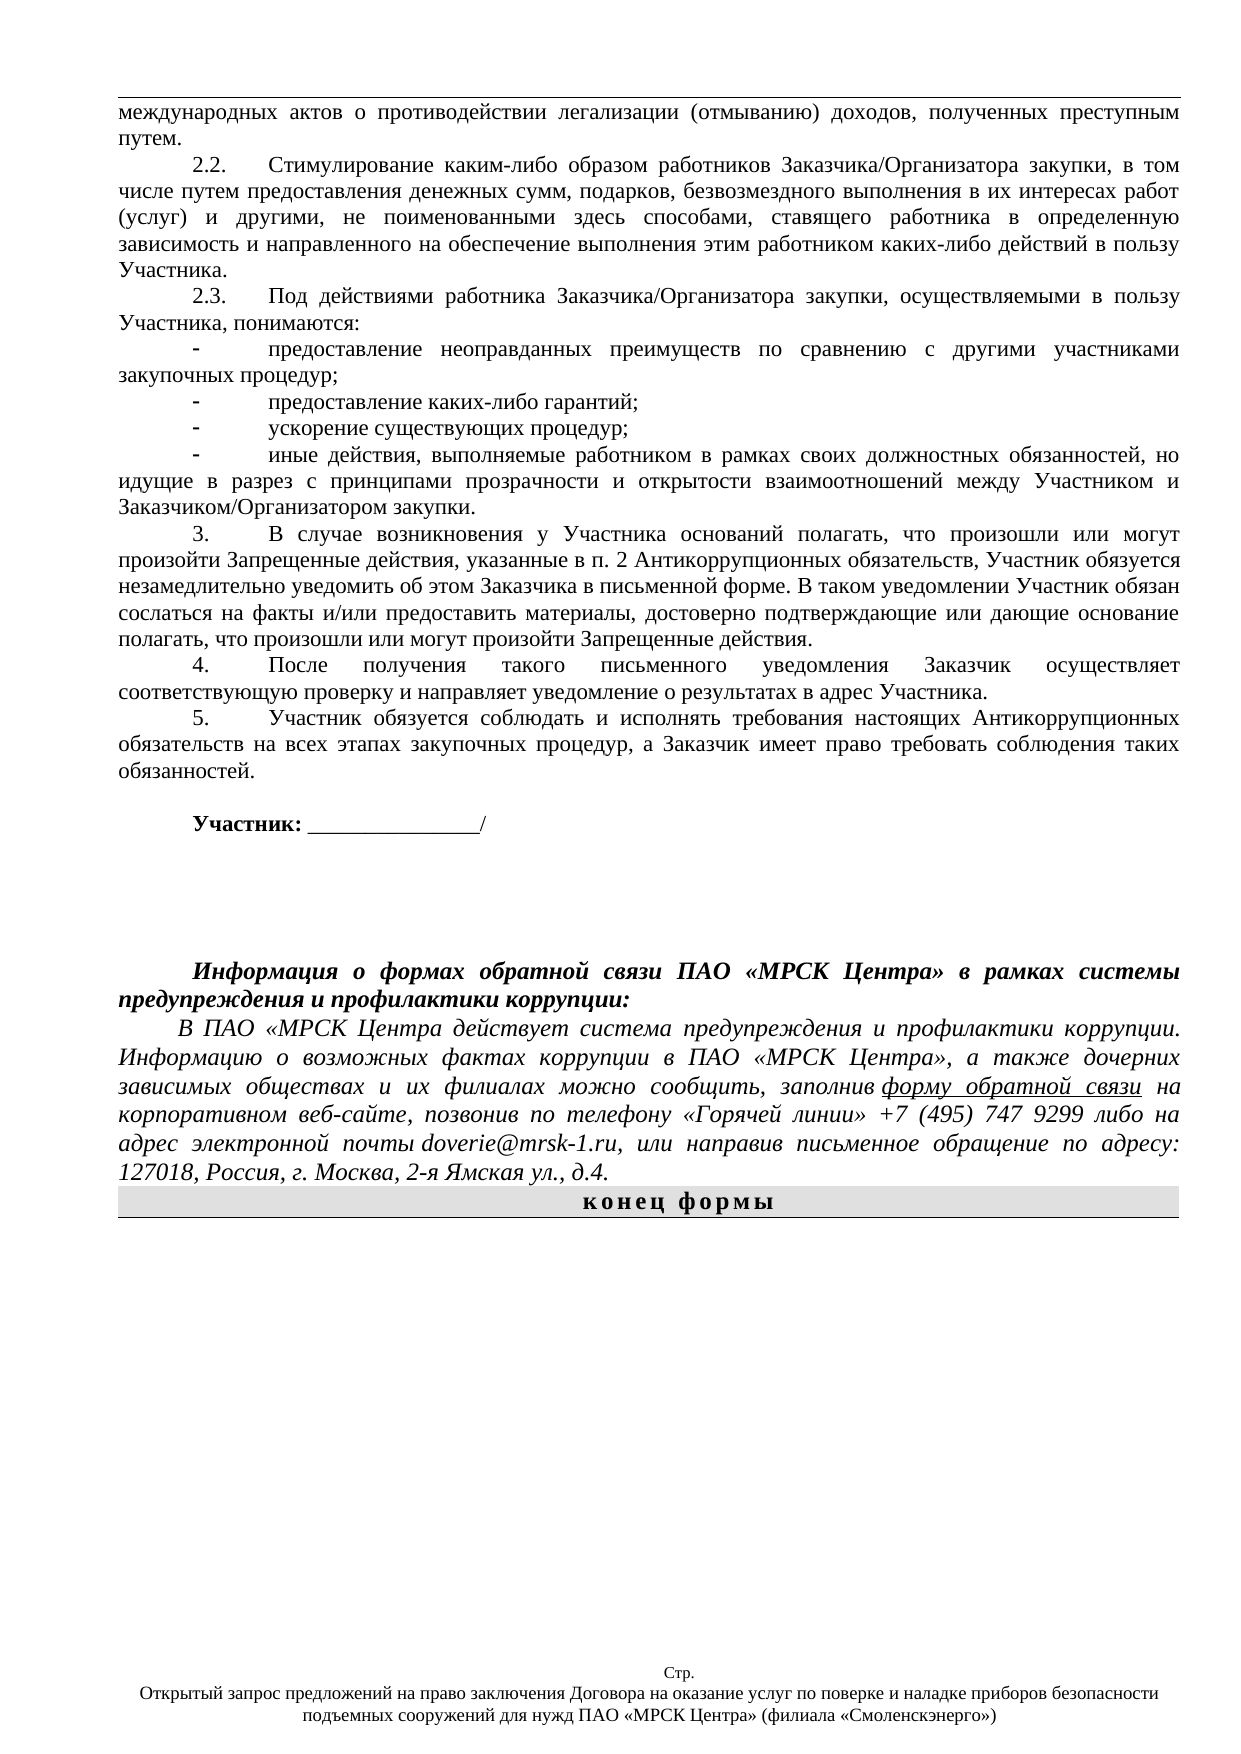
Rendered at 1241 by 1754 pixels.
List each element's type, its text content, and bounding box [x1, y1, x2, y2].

text В ПАО «МРСК Центра действует система предупреждения и профилактики коррупции. Информацию о возможных фактах коррупции в ПАО «МРСК Центра», а также дочерних зависимых обществах и их филиалах можно сообщить, заполнив форму обратной связи на корпоративном веб-сайте, позвонив по телефону «Горячей линии» +7 (495) 747 9299 либо на адрес электронной почты doverie@mrsk-1.ru, или направив письменное обращение по адресу: 127018, Россия, г. Москва, 2-я Ямская ул., д.4. [118, 1071, 1181, 1128]
list предоставление неоправданных преимуществ по сравнению с другими участниками закупочных процедур; [118, 335, 1181, 388]
list Под действиями работника Заказчика/Организатора закупки, осуществляемыми в пользу Участника, понимаются: [118, 282, 1181, 335]
list ускорение существующих процедур; [118, 414, 1181, 441]
list Участник обязуется соблюдать и исполнять требования настоящих Антикоррупционных обязательств на всех этапах закупочных процедур, а Заказчик имеет право требовать соблюдения таких обязанностей. [118, 704, 1181, 783]
list Cтимулирование каким-либо образом работников Заказчика/Организатора закупки, в том числе путем предоставления денежных сумм, подарков, безвозмездного выполнения в их интересах работ (услуг) и другими, не поименованными здесь способами, ставящего работника в определенную зависимость и направленного на обеспечение выполнения этим работником каких-либо действий в пользу Участника. [118, 151, 1181, 282]
text Информация о формах обратной связи ПАО «МРСК Центра» в рамках системы предупреждения и профилактики коррупции: [118, 956, 1181, 1013]
list В случае возникновения у Участника оснований полагать, что произошли или могут произойти Запрещенные действия, указанные в п. 2 Антикоррупционных обязательств, Участник обязуется незамедлительно уведомить об этом Заказчика в письменной форме. В таком уведомлении Участник обязан сослаться на факты и/или предоставить материалы, достоверно подтверждающие или дающие основание полагать, что произошли или могут произойти Запрещенные действия. [118, 520, 1181, 651]
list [118, 98, 1181, 151]
text конец формы [118, 1186, 1179, 1217]
text Участник: _______________/ [118, 809, 1181, 836]
list иные действия, выполняемые работником в рамках своих должностных обязанностей, но идущие в разрез с принципами прозрачности и открытости взаимоотношений между Участником и Заказчиком/Организатором закупки. [118, 441, 1181, 520]
text В ПАО «МРСК Центра действует система предупреждения и профилактики коррупции. Информацию о возможных фактах коррупции в ПАО «МРСК Центра», а также дочерних зависимых обществах и их филиалах можно сообщить, заполнив форму обратной связи на корпоративном веб-сайте, позвонив по телефону «Горячей линии» +7 (495) 747 9299 либо на адрес электронной почты doverie@mrsk-1.ru, или направив письменное обращение по адресу: 127018, Россия, г. Москва, 2-я Ямская ул., д.4. [415, 1128, 1181, 1186]
list предоставление каких-либо гарантий; [118, 388, 1181, 414]
list После получения такого письменного уведомления Заказчик осуществляет соответствующую проверку и направляет уведомление о результатах в адрес Участника. [118, 651, 1181, 704]
text В ПАО «МРСК Центра действует система предупреждения и профилактики коррупции. Информацию о возможных фактах коррупции в ПАО «МРСК Центра», а также дочерних зависимых обществах и их филиалах можно сообщить, заполнив форму обратной связи на корпоративном веб-сайте, позвонив по телефону «Горячей линии» +7 (495) 747 9299 либо на адрес электронной почты doverie@mrsk-1.ru, или направив письменное обращение по адресу: 127018, Россия, г. Москва, 2-я Ямская ул., д.4. [118, 1013, 1181, 1042]
